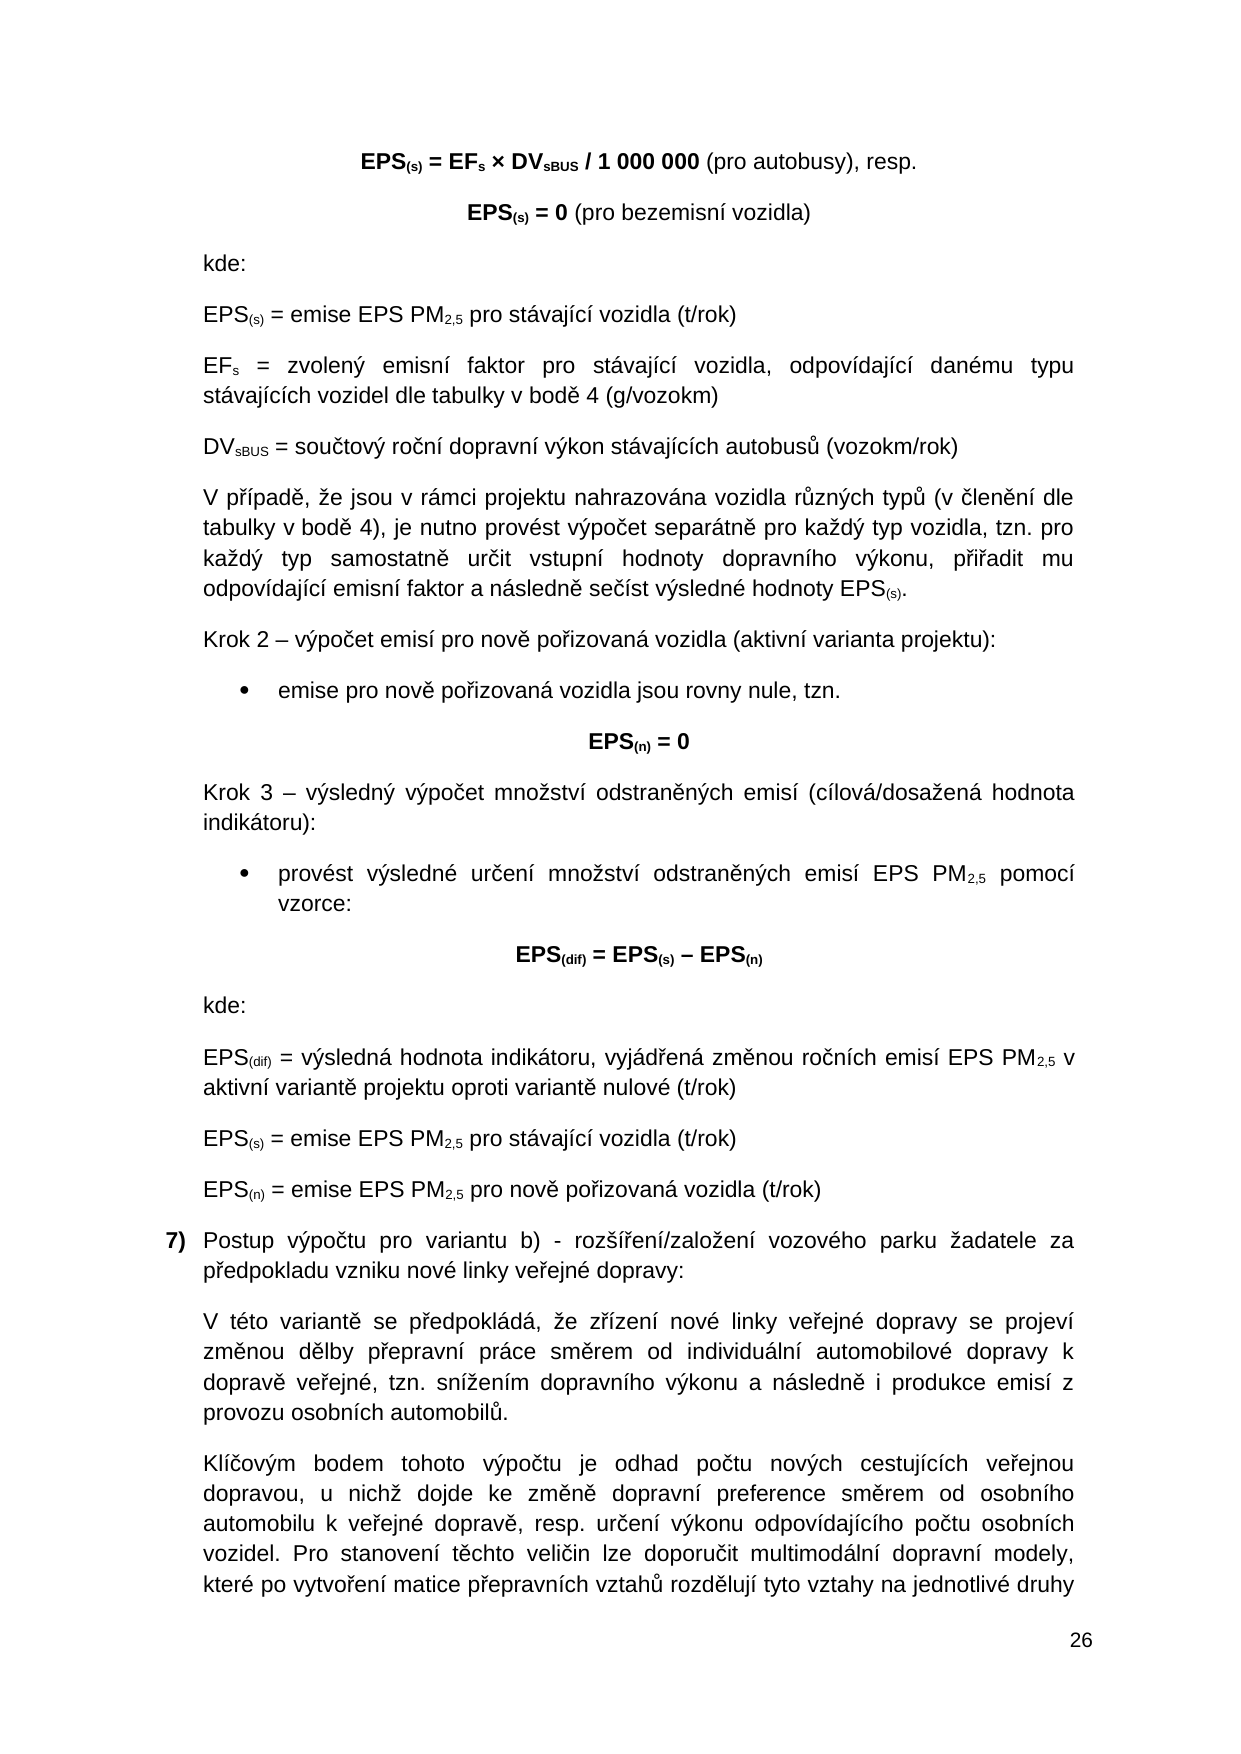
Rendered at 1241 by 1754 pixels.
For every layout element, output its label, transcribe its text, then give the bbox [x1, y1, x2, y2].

text EPS(dif) = EPS(s) – EPS(n) [203, 941, 1075, 968]
text Krok 2 – výpočet emisí pro nově pořizovaná vozidla (aktivní varianta projektu): [203, 626, 1075, 652]
text V případě, že jsou v rámci projektu nahrazována vozidla různých typů (v členění dle tabulky v bodě 4), je nutno provést výpočet separátně pro každý typ vozidla, tzn. pro každý typ samostatně určit vstupní hodnoty dopravního výkonu, přiřadit mu odpovídající emisní faktor a následně sečíst výsledné hodnoty EPS(s). [203, 484, 1075, 601]
text EPS(s) = EFs × DVsBUS / 1 000 000 (pro autobusy), resp. [203, 148, 1075, 174]
text kde: [203, 250, 1075, 276]
text EPS(s) = emise EPS PM2,5 pro stávající vozidla (t/rok) [203, 301, 1075, 327]
text kde: [203, 992, 1075, 1019]
text Krok 3 – výsledný výpočet množství odstraněných emisí (cílová/dosažená hodnota indikátoru): [203, 779, 1075, 836]
text EFs = zvolený emisní faktor pro stávající vozidla, odpovídající danému typu stávajících vozidel dle tabulky v bodě 4 (g/vozokm) [203, 352, 1075, 408]
list Postup výpočtu pro variantu b) - rozšíření/založení vozového parku žadatele za předpokladu vzniku nové linky veřejné dopravy: [165, 1227, 1075, 1283]
list emise pro nově pořizovaná vozidla jsou rovny nule, tzn. [240, 677, 1075, 703]
text EPS(s) = 0 (pro bezemisní vozidla) [203, 199, 1075, 225]
text EPS(n) = 0 [203, 728, 1075, 754]
text EPS(s) = emise EPS PM2,5 pro stávající vozidla (t/rok) [203, 1125, 1075, 1151]
text EPS(n) = emise EPS PM2,5 pro nově pořizovaná vozidla (t/rok) [203, 1176, 1075, 1202]
text DVsBUS = součtový roční dopravní výkon stávajících autobusů (vozokm/rok) [203, 433, 1075, 459]
text V této variantě se předpokládá, že zřízení nové linky veřejné dopravy se projeví změnou dělby přepravní práce směrem od individuální automobilové dopravy k dopravě veřejné, tzn. snížením dopravního výkonu a následně i produkce emisí z provozu osobních automobilů. [203, 1308, 1075, 1425]
list provést výsledné určení množství odstraněných emisí EPS PM2,5 pomocí vzorce: [240, 860, 1075, 917]
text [203, 1450, 1075, 1597]
text EPS(dif) = výsledná hodnota indikátoru, vyjádřená změnou ročních emisí EPS PM2,5 v aktivní variantě projektu oproti variantě nulové (t/rok) [203, 1043, 1075, 1100]
